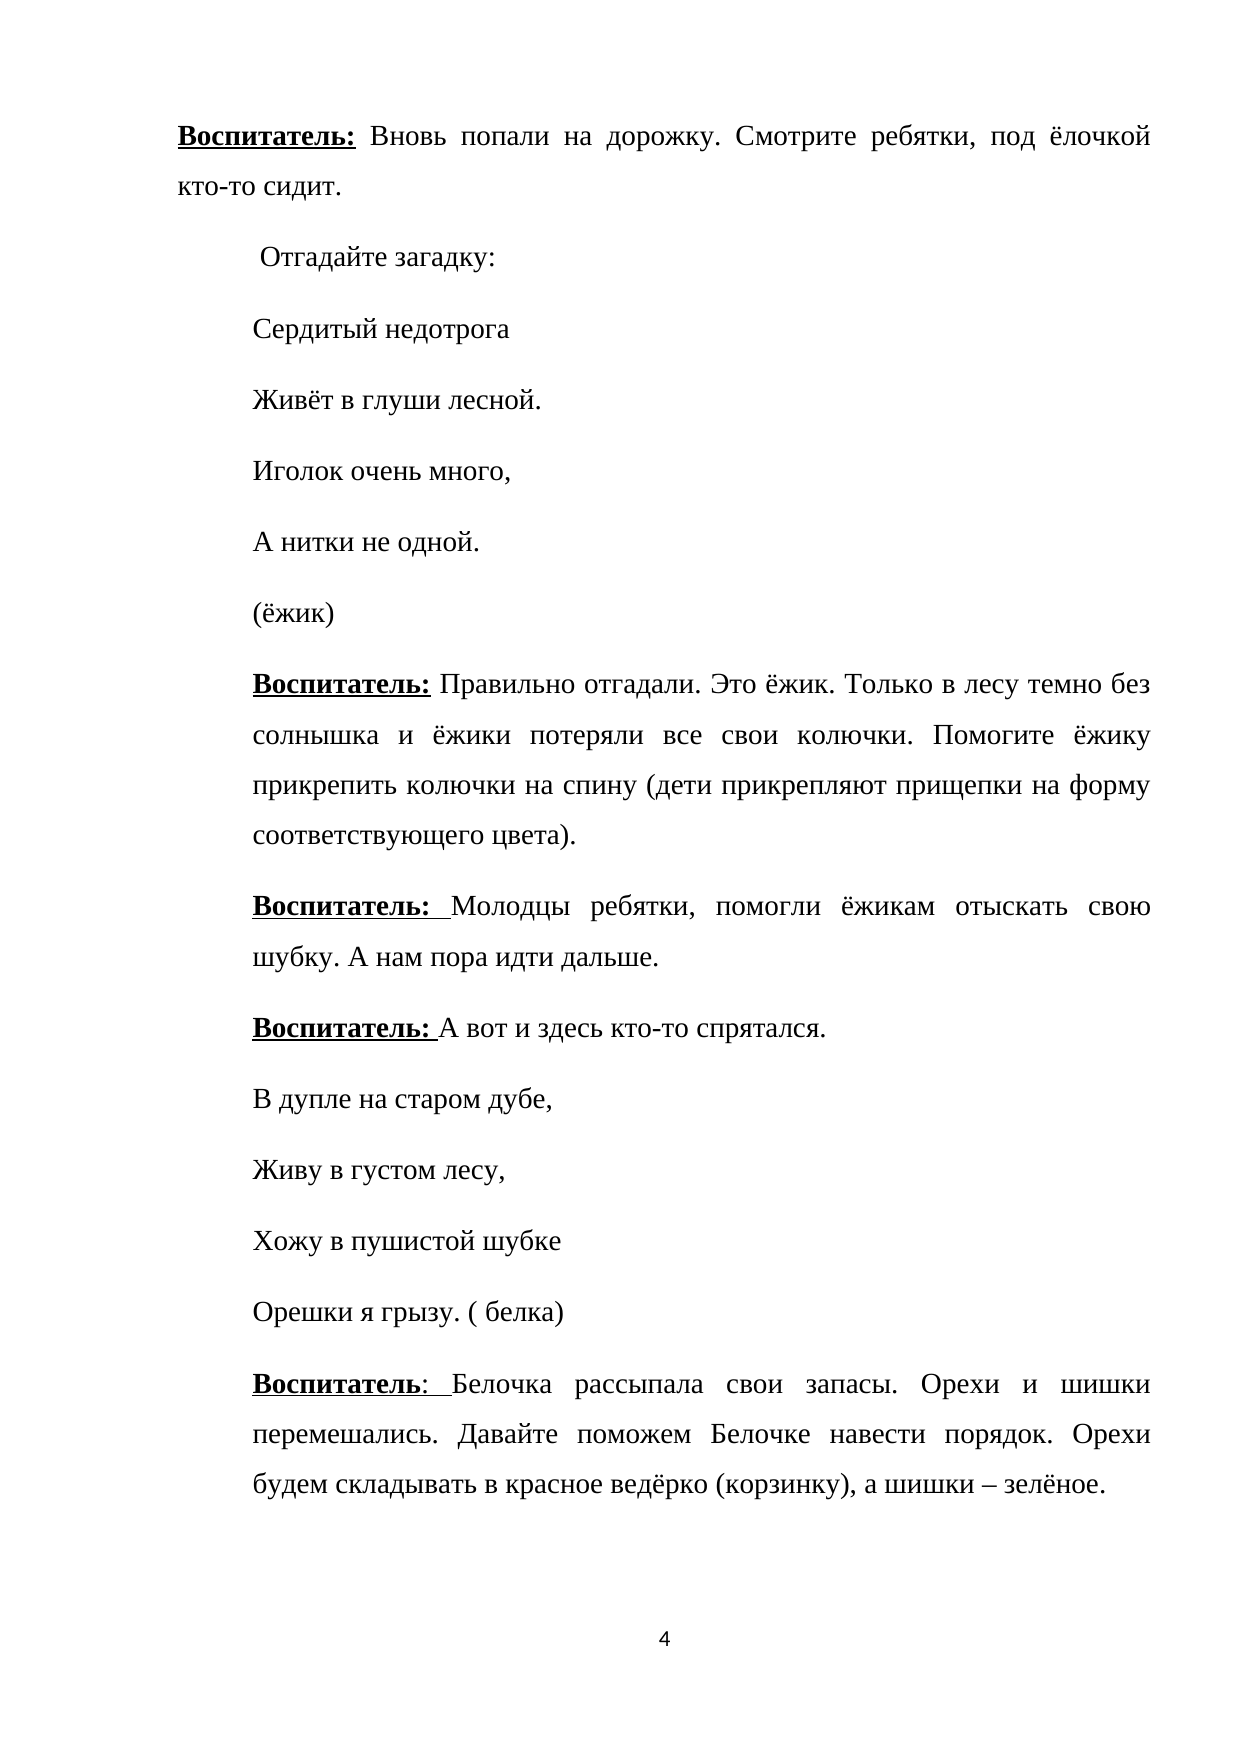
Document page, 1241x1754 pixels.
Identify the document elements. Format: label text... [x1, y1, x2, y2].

text Воспитатель: Правильно отгадали. Это ёжик. Только в лесу темно без солнышка и ёжики потеряли все свои колючки. Помогите ёжику прикрепить колючки на спину (дети прикрепляют прищепки на форму соответствующего цвета). [252, 666, 1152, 851]
text Отгадайте загадку: [252, 239, 1152, 273]
text Воспитатель: Молодцы ребятки, помогли ёжикам отыскать свою шубку. А нам пора идти дальше. [252, 888, 1152, 972]
text В дупле на старом дубе, [252, 1081, 1152, 1115]
text Орешки я грызу. ( белка) [252, 1294, 1152, 1328]
text Живу в густом лесу, [252, 1152, 1152, 1186]
text Воспитатель: Вновь попали на дорожку. Смотрите ребятки, под ёлочкой кто-то сидит. [177, 118, 1152, 202]
text Иголок очень много, [252, 453, 1152, 487]
text Сердитый недотрога [252, 311, 1152, 344]
text Живёт в глуши лесной. [252, 382, 1152, 415]
text (ёжик) [252, 595, 1152, 629]
text Воспитатель: Белочка рассыпала свои запасы. Орехи и шишки перемешались. Давайте поможем Белочке навести порядок. Орехи будем складывать в красное ведёрко (корзинку), а шишки – зелёное. [252, 1366, 1152, 1500]
text Воспитатель: А вот и здесь кто-то спрятался. [252, 1010, 1152, 1043]
text А нитки не одной. [252, 524, 1152, 558]
text Хожу в пушистой шубке [252, 1223, 1152, 1257]
